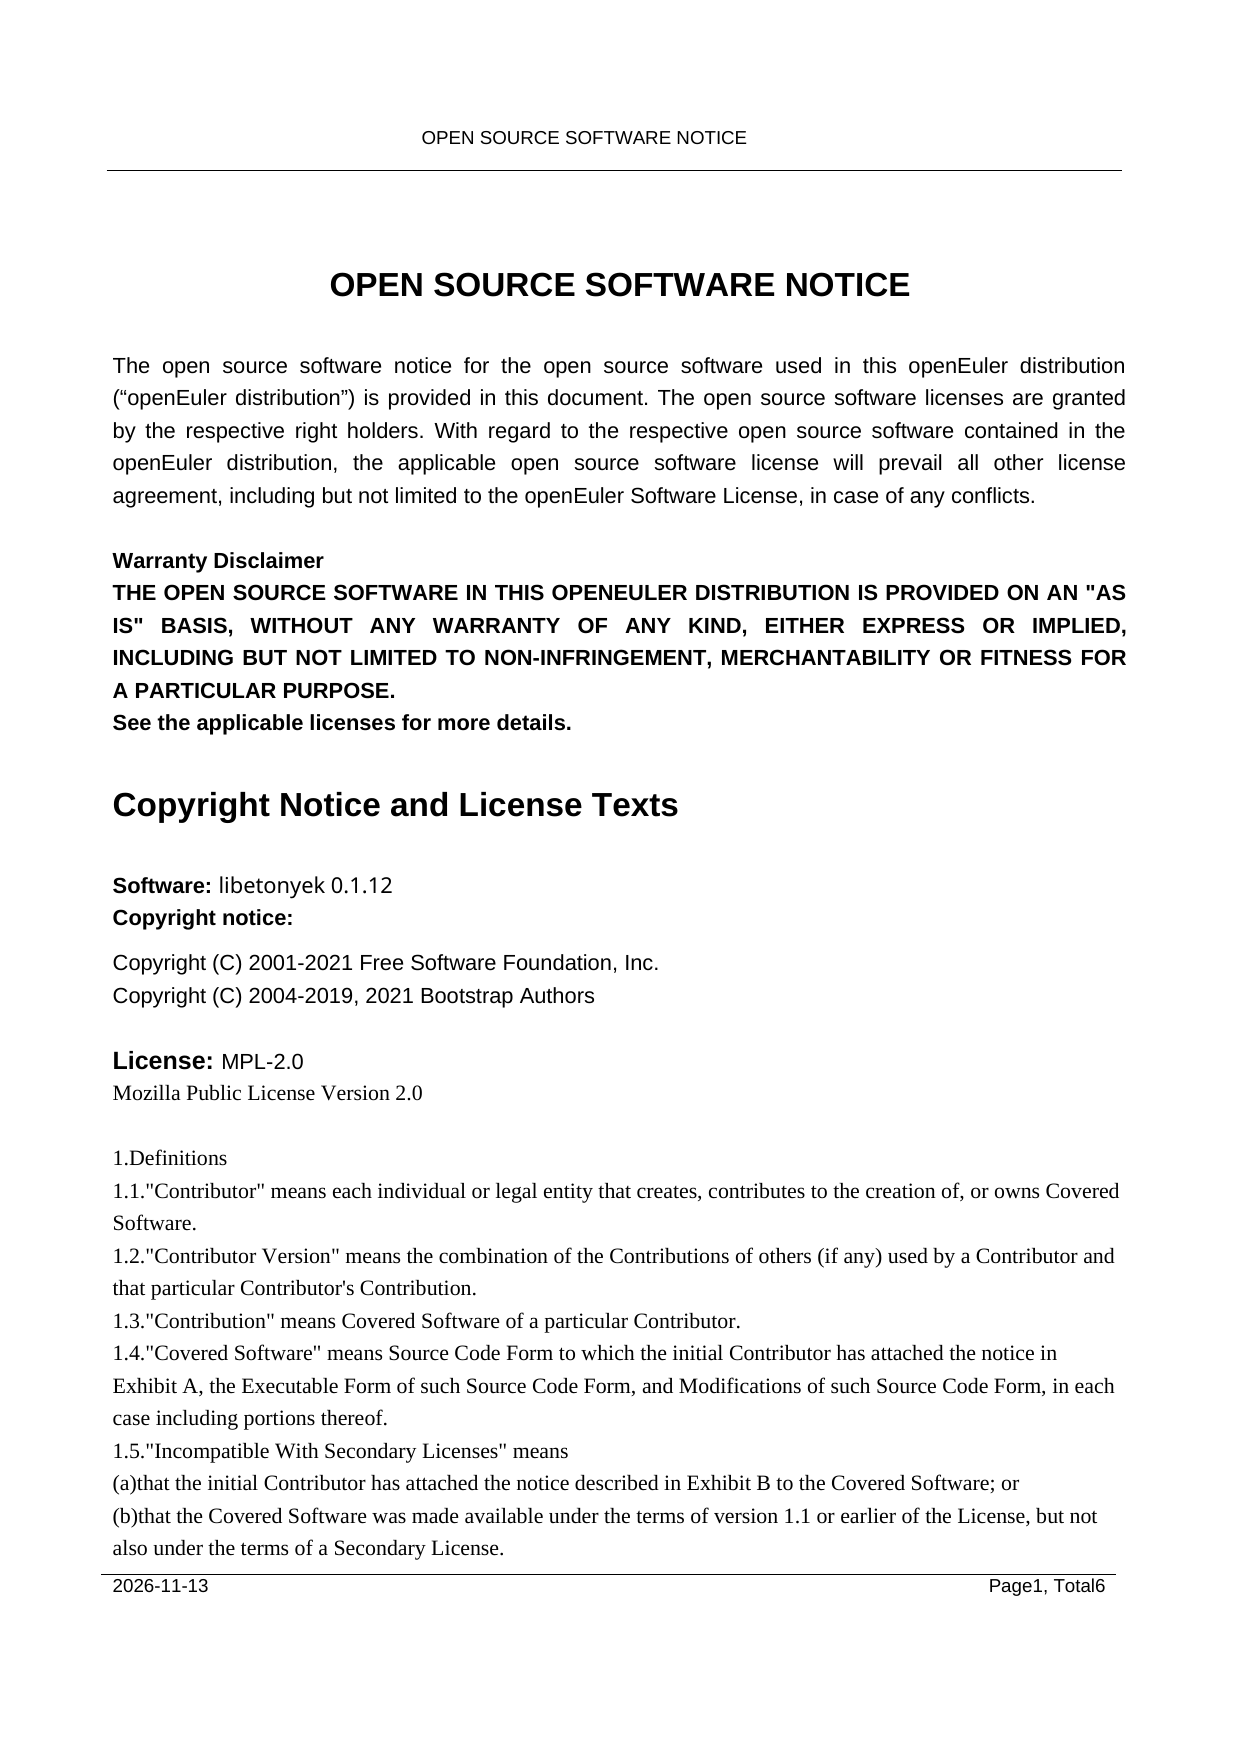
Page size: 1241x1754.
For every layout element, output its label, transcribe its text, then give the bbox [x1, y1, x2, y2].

title Software: libetonyek 0.1.12 [112, 869, 1128, 901]
text Copyright (C) 2004-2019, 2021 Bootstrap Authors [112, 979, 1128, 1012]
text THE OPEN SOURCE SOFTWARE IN THIS OPENEULER DISTRIBUTION IS PROVIDED ON AN "AS IS" BASIS, WITHOUT ANY WARRANTY OF ANY KIND, EITHER EXPRESS OR IMPLIED, INCLUDING BUT NOT LIMITED TO NON-INFRINGEMENT, MERCHANTABILITY OR FITNESS FOR A PARTICULAR PURPOSE. See the applicable licenses for more details. [112, 576, 1128, 739]
text OPEN SOURCE SOFTWARE NOTICE [112, 251, 1128, 316]
text License: MPL-2.0 [112, 1044, 1128, 1077]
text The open source software notice for the open source software used in this openEuler distribution (“openEuler distribution”) is provided in this document. The open source software licenses are granted by the respective right holders. With regard to the respective open source software contained in the openEuler distribution, the applicable open source software license will prevail all other license agreement, including but not limited to the openEuler Software License, in case of any conflicts. [112, 349, 1128, 511]
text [112, 1077, 1128, 1564]
text Warranty Disclaimer [112, 544, 1128, 576]
text Copyright notice: [112, 901, 1128, 934]
text Copyright (C) 2001-2021 Free Software Foundation, Inc. [112, 947, 1128, 979]
text Copyright Notice and License Texts [112, 771, 1128, 836]
